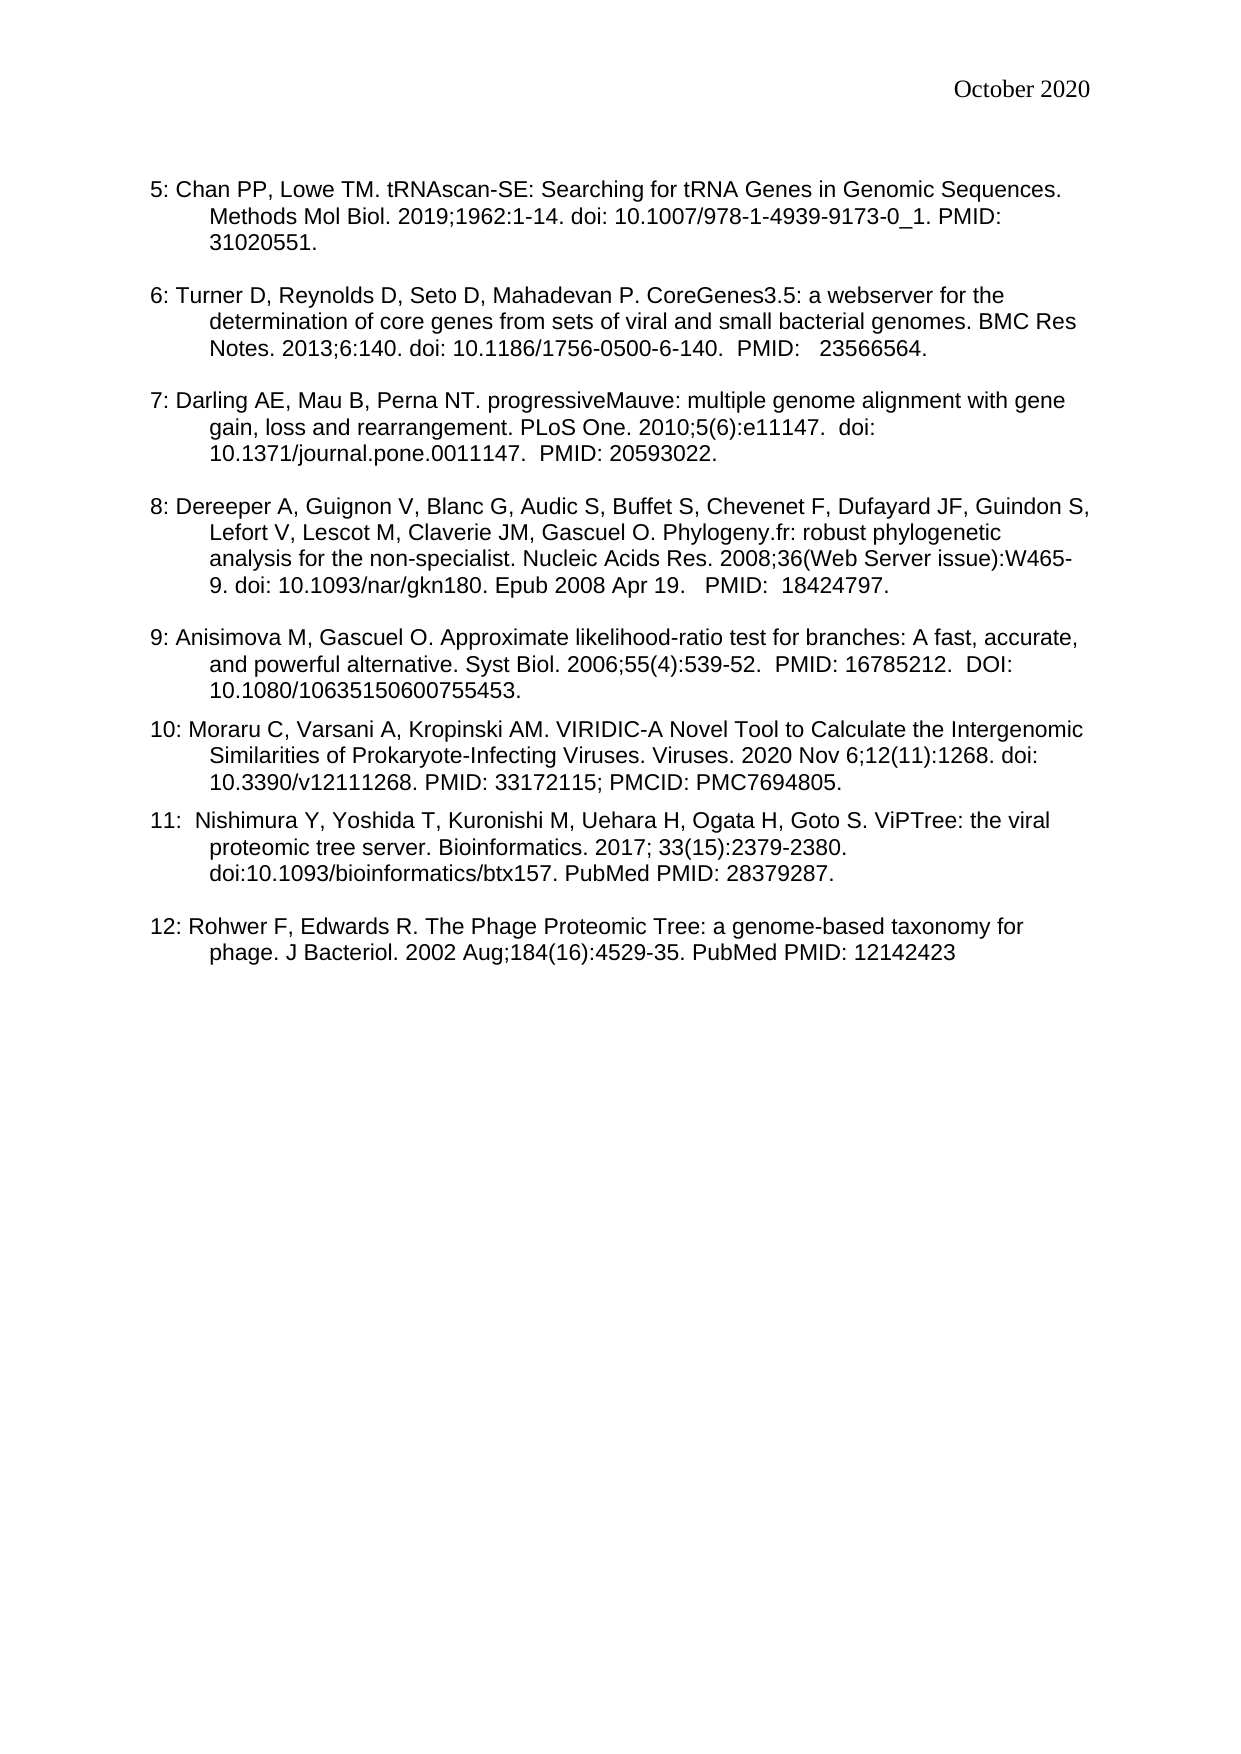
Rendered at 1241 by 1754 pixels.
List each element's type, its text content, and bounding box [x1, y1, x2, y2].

text 9: Anisimova M, Gascuel O. Approximate likelihood-ratio test for branches: A fast, accurate, and powerful alternative. Syst Biol. 2006;55(4):539-52. PMID: 16785212. DOI: 10.1080/10635150600755453. [150, 624, 1090, 703]
text 12: Rohwer F, Edwards R. The Phage Proteomic Tree: a genome-based taxonomy for phage. J Bacteriol. 2002 Aug;184(16):4529-35. PubMed PMID: 12142423 [150, 913, 1090, 966]
text 10: Moraru C, Varsani A, Kropinski AM. VIRIDIC-A Novel Tool to Calculate the Intergenomic Similarities of Prokaryote-Infecting Viruses. Viruses. 2020 Nov 6;12(11):1268. doi: 10.3390/v12111268. PMID: 33172115; PMCID: PMC7694805. [150, 716, 1090, 795]
text 7: Darling AE, Mau B, Perna NT. progressiveMauve: multiple genome alignment with gene gain, loss and rearrangement. PLoS One. 2010;5(6):e11147. doi: 10.1371/journal.pone.0011147. PMID: 20593022. [150, 387, 1090, 466]
text 8: Dereeper A, Guignon V, Blanc G, Audic S, Buffet S, Chevenet F, Dufayard JF, Guindon S, Lefort V, Lescot M, Claverie JM, Gascuel O. Phylogeny.fr: robust phylogenetic analysis for the non-specialist. Nucleic Acids Res. 2008;36(Web Server issue):W465-9. doi: 10.1093/nar/gkn180. Epub 2008 Apr 19. PMID: 18424797. [150, 493, 1090, 598]
text 5: Chan PP, Lowe TM. tRNAscan-SE: Searching for tRNA Genes in Genomic Sequences. Methods Mol Biol. 2019;1962:1-14. doi: 10.1007/978-1-4939-9173-0_1. PMID: 31020551. [150, 176, 1090, 255]
text 11: Nishimura Y, Yoshida T, Kuronishi M, Uehara H, Ogata H, Goto S. ViPTree: the viral proteomic tree server. Bioinformatics. 2017; 33(15):2379-2380. doi:10.1093/bioinformatics/btx157. PubMed PMID: 28379287. [150, 807, 1090, 887]
text 6: Turner D, Reynolds D, Seto D, Mahadevan P. CoreGenes3.5: a webserver for the determination of core genes from sets of viral and small bacterial genomes. BMC Res Notes. 2013;6:140. doi: 10.1186/1756-0500-6-140. PMID: 23566564. [150, 282, 1090, 361]
